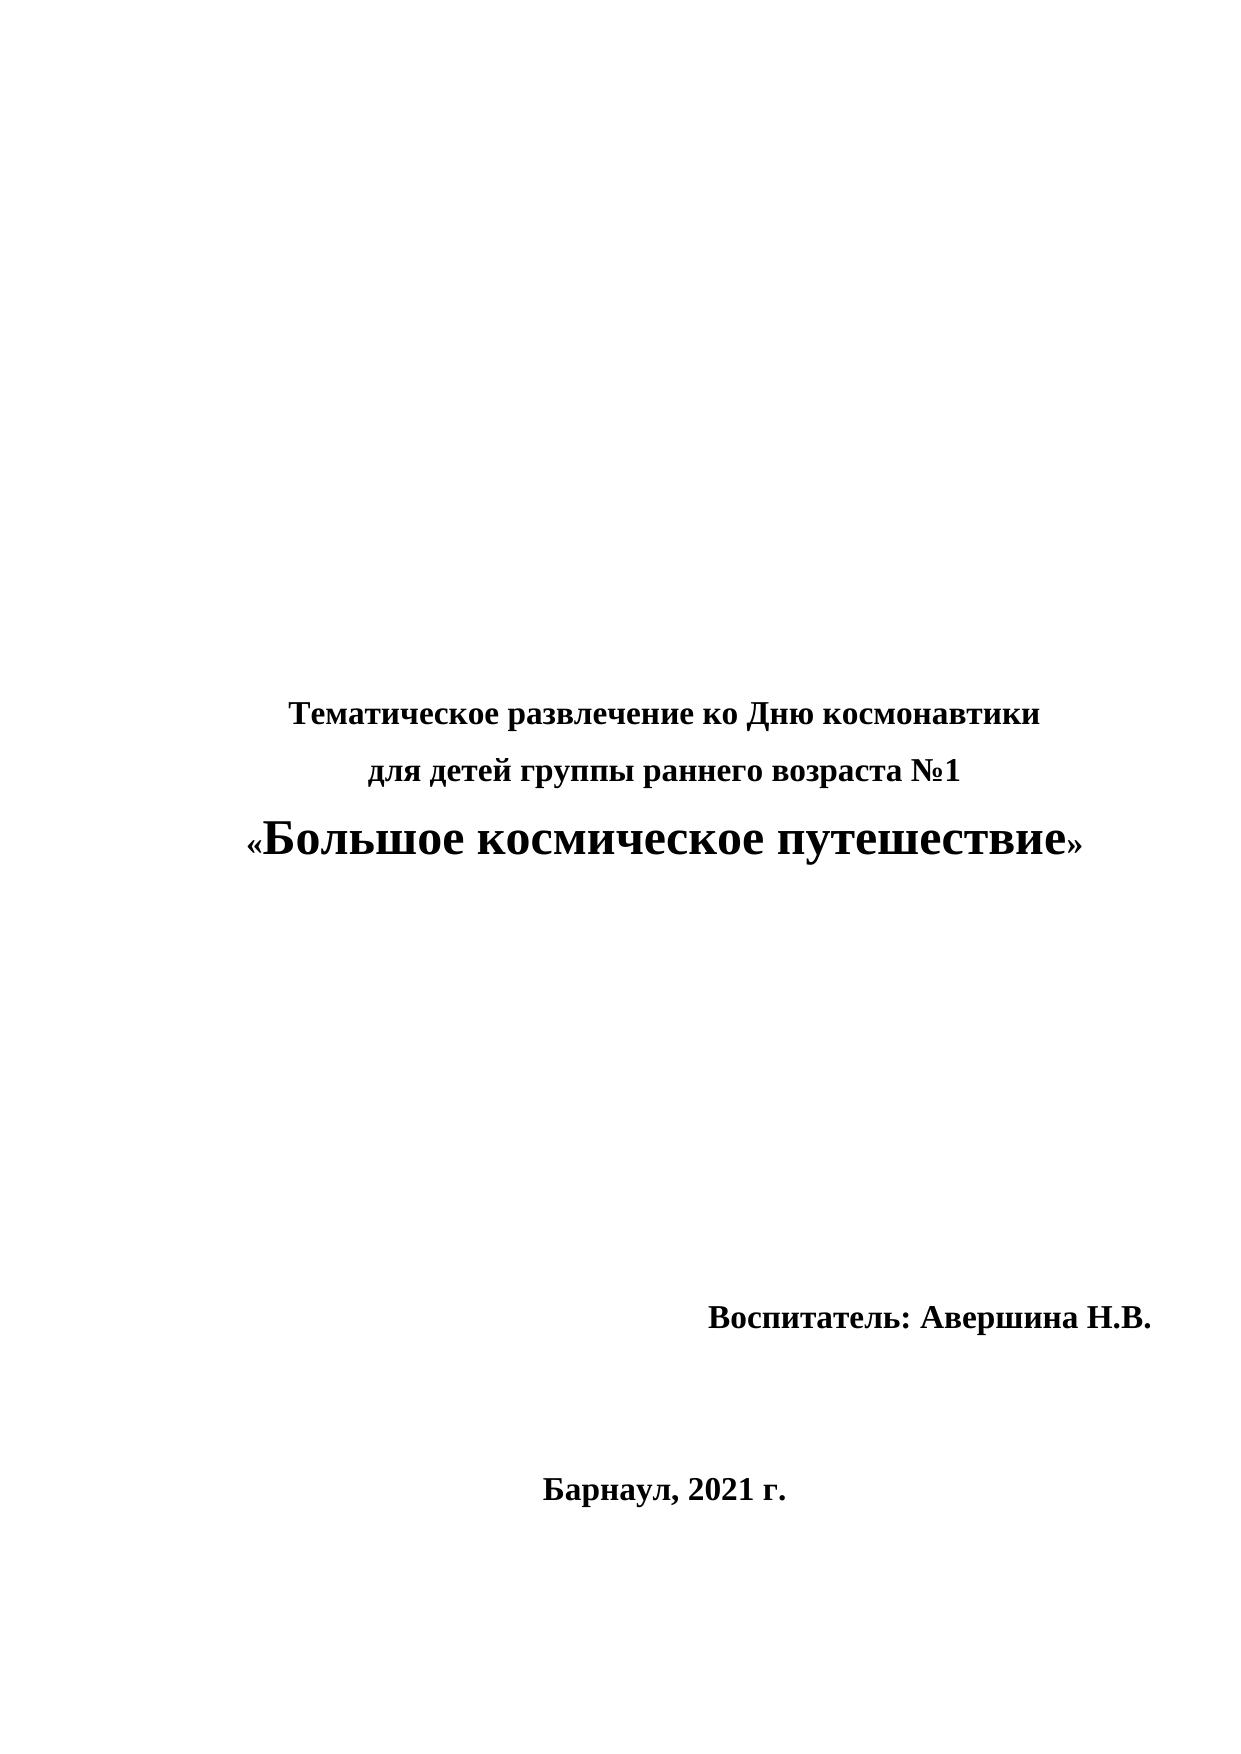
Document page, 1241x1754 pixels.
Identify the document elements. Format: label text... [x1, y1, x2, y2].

text Барнаул, 2021 г. [177, 1469, 1152, 1508]
text «Большое космическое путешествие» [177, 808, 1152, 866]
text Тематическое развлечение ко Дню космонавтики [177, 693, 1152, 731]
text Воспитатель: Авершина Н.В. [177, 1297, 1152, 1335]
text для детей группы раннего возраста №1 [177, 751, 1152, 789]
